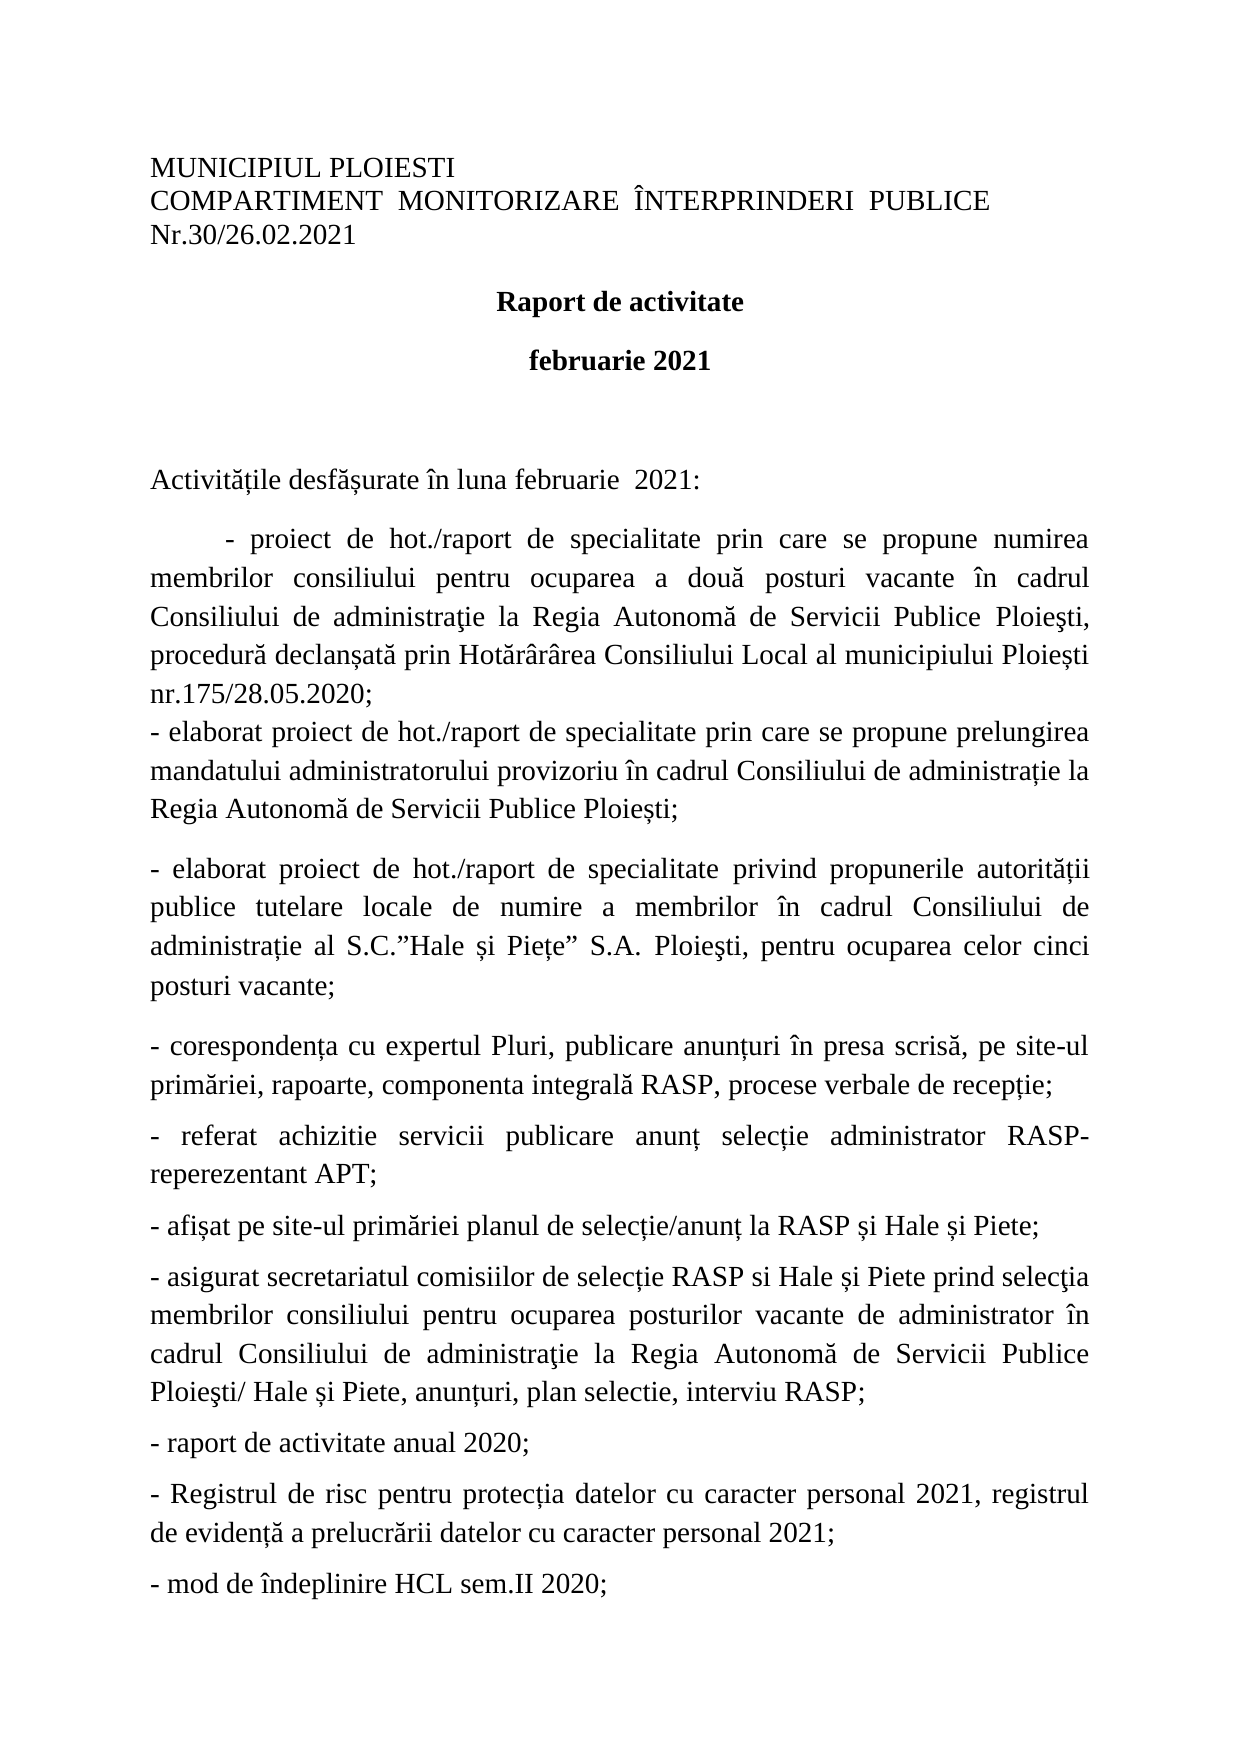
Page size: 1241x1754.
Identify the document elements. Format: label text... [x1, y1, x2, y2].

text februarie 2021 [150, 343, 1090, 377]
text - corespondența cu expertul Pluri, publicare anunțuri în presa scrisă, pe site-ul primăriei, rapoarte, componenta integrală RASP, procese verbale de recepție; [150, 1028, 1090, 1101]
text - elaborat proiect de hot./raport de specialitate prin care se propune prelungirea mandatului administratorului provizoriu în cadrul Consiliului de administrație la Regia Autonomă de Servicii Publice Ploiești; [150, 714, 1090, 825]
text Nr.30/26.02.2021 [150, 217, 1090, 251]
text MUNICIPIUL PLOIESTI [150, 150, 1090, 183]
text - asigurat secretariatul comisiilor de selecție RASP si Hale și Piete prind selecţia membrilor consiliului pentru ocuparea posturilor vacante de administrator în cadrul Consiliului de administraţie la Regia Autonomă de Servicii Publice Ploieşti/ Hale și Piete, anunțuri, plan selectie, interviu RASP; [150, 1259, 1090, 1408]
text - elaborat proiect de hot./raport de specialitate privind propunerile autorității publice tutelare locale de numire a membrilor în cadrul Consiliului de administrație al S.C.”Hale și Piețe” S.A. Ploieşti, pentru ocuparea celor cinci posturi vacante; [150, 851, 1090, 1002]
text Raport de activitate [150, 284, 1090, 318]
text Activitățile desfășurate în luna februarie 2021: [150, 462, 1090, 496]
text - referat achizitie servicii publicare anunț selecție administrator RASP- reperezentant APT; [150, 1118, 1090, 1190]
text - afișat pe site-ul primăriei planul de selecție/anunț la RASP și Hale și Piete; [150, 1208, 1090, 1241]
text COMPARTIMENT MONITORIZARE ÎNTERPRINDERI PUBLICE [150, 183, 1090, 217]
text - raport de activitate anual 2020; [150, 1425, 1090, 1459]
text - mod de îndeplinire HCL sem.II 2020; [150, 1566, 1090, 1599]
text - proiect de hot./raport de specialitate prin care se propune numirea membrilor consiliului pentru ocuparea a două posturi vacante în cadrul Consiliului de administraţie la Regia Autonomă de Servicii Publice Ploieşti, procedură declanșată prin Hotărârârea Consiliului Local al municipiului Ploiești nr.175/28.05.2020; [150, 522, 1090, 709]
text - Registrul de risc pentru protecția datelor cu caracter personal 2021, registrul de evidență a prelucrării datelor cu caracter personal 2021; [150, 1476, 1090, 1548]
